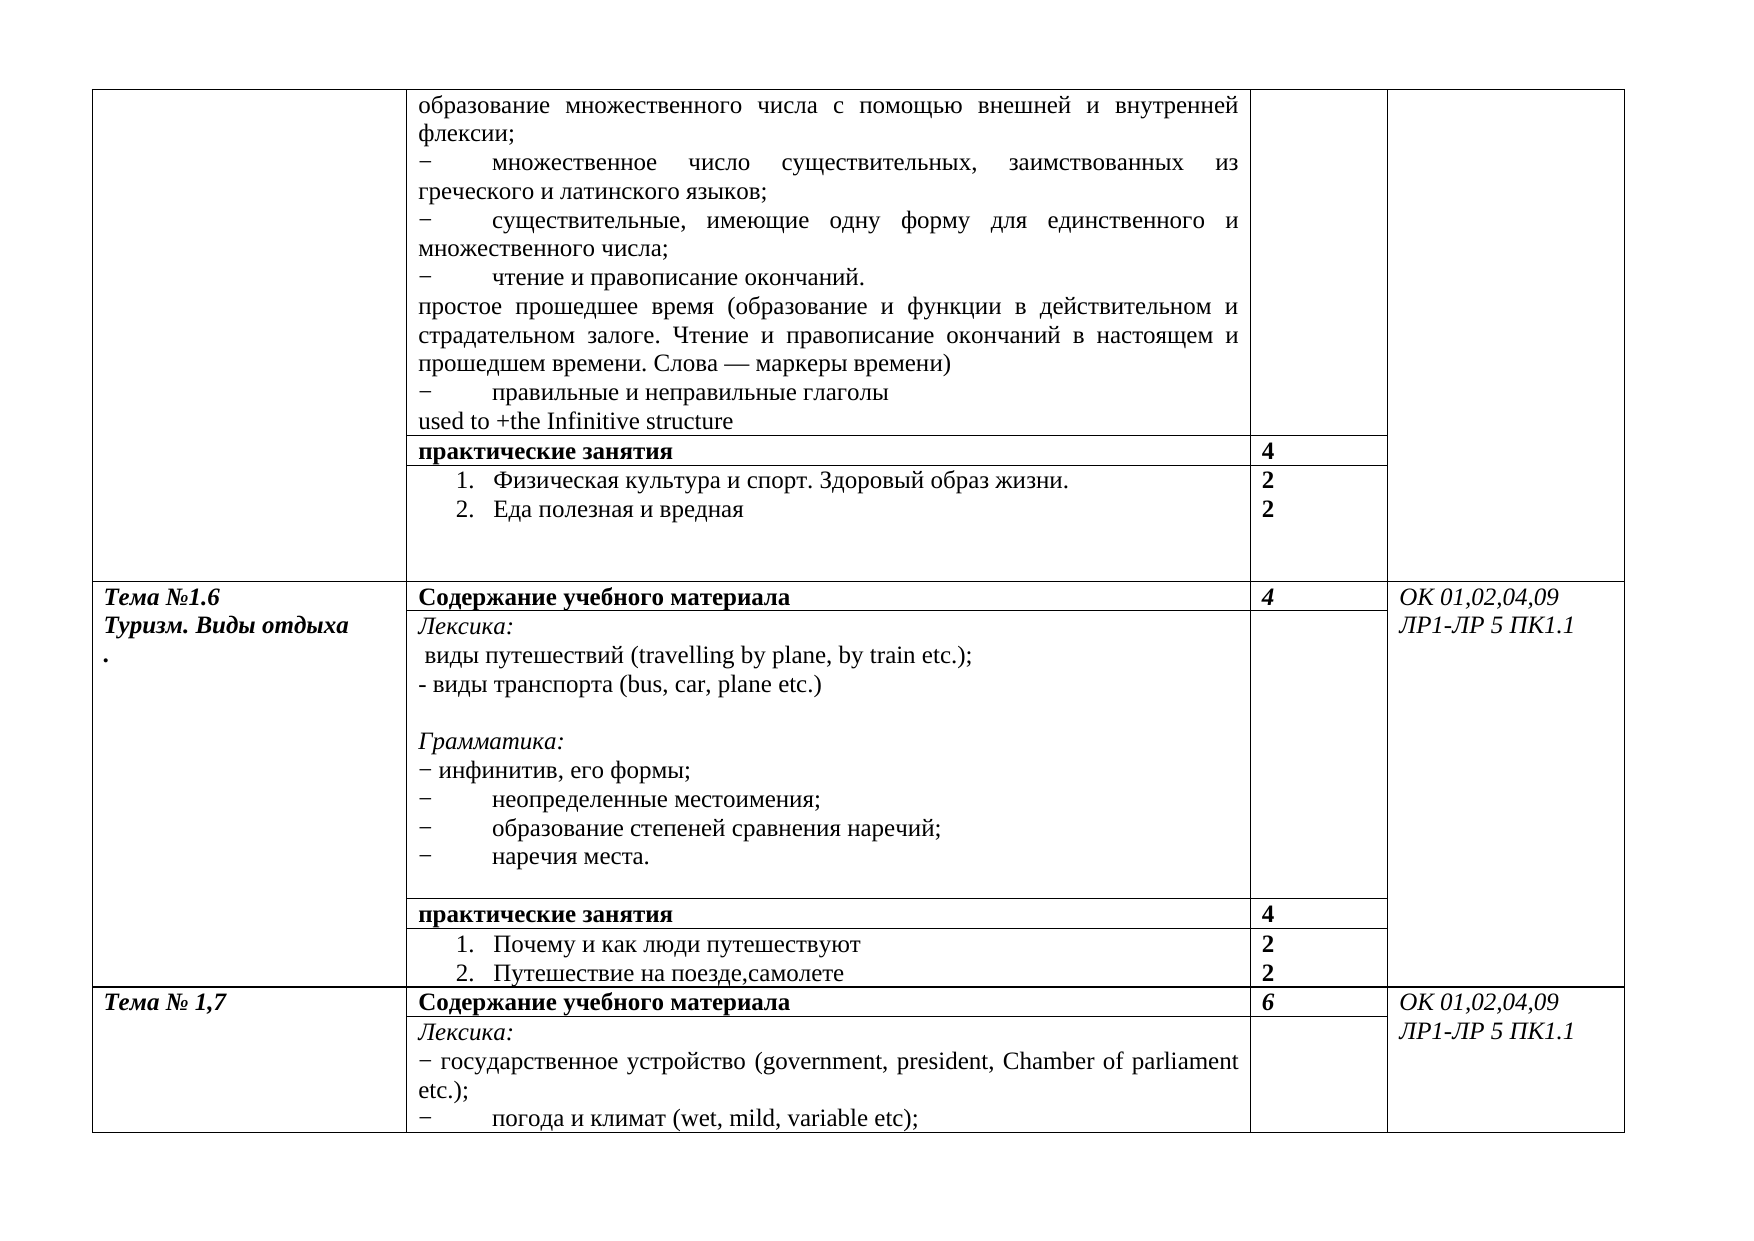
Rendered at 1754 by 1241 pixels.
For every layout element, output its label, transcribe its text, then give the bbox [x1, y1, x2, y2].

table_cell Тема № 1,7 [93, 988, 406, 1132]
table_cell 4 [1251, 582, 1387, 610]
table_cell Содержание учебного материала [407, 582, 1250, 610]
table_cell практические занятия [407, 436, 1250, 464]
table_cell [407, 90, 1250, 435]
table_cell Тема №1.6 Туризм. Виды отдыха . [93, 582, 406, 986]
table_cell 2 2 [1251, 929, 1387, 986]
table_cell [1251, 90, 1387, 435]
table_cell 2 2 [1251, 466, 1387, 581]
table_cell [1251, 1017, 1387, 1132]
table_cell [407, 1017, 1250, 1132]
table_cell 4 [1251, 436, 1387, 464]
table_cell ОК 01,02,04,09 ЛР1-ЛР 5 ПК1.1 [1388, 988, 1624, 1132]
table_cell 4 [1251, 899, 1387, 928]
table_cell практические занятия [407, 899, 1250, 928]
table_cell ОК 01,02,04,09 ЛР1-ЛР 5 ПК1.1 [1388, 582, 1624, 986]
table_cell Физическая культура и спорт. Здоровый образ жизни. Еда полезная и вредная [407, 466, 1250, 581]
table_cell Лексика: виды путешествий (travelling by plane, by train etc.); - виды транспорта (bus, car, plane etc.) Грамматика: − инфинитив, его формы; − неопределенные местоимения; − образование степеней сравнения наречий; − наречия места. [407, 611, 1250, 898]
table_cell [1251, 611, 1387, 898]
table_cell Почему и как люди путешествуют Путешествие на поезде,самолете [407, 929, 1250, 986]
table_cell 6 [1251, 988, 1387, 1016]
table_cell Содержание учебного материала [407, 988, 1250, 1016]
